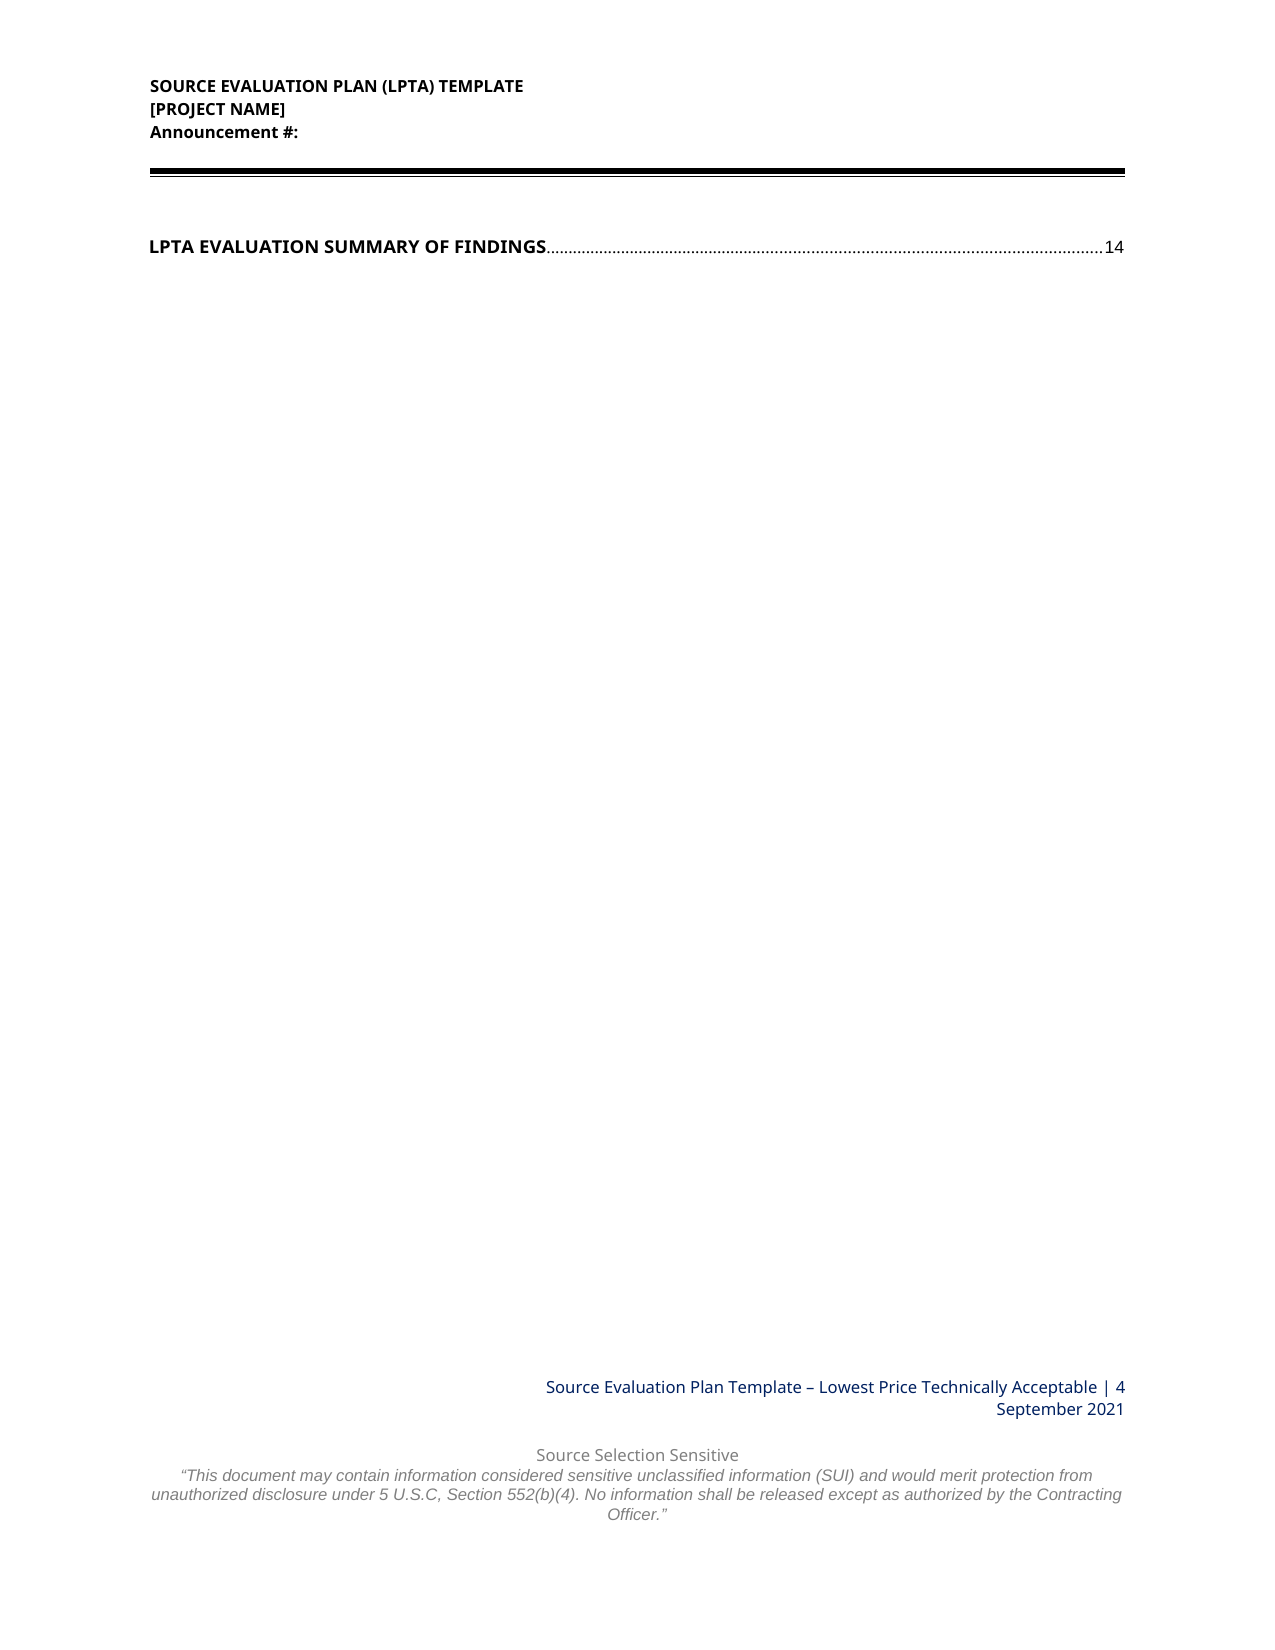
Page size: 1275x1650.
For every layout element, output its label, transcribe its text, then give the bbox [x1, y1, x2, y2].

text LPTA EVALUATION SUMMARY OF FINDINGS 14 [148, 235, 1125, 259]
